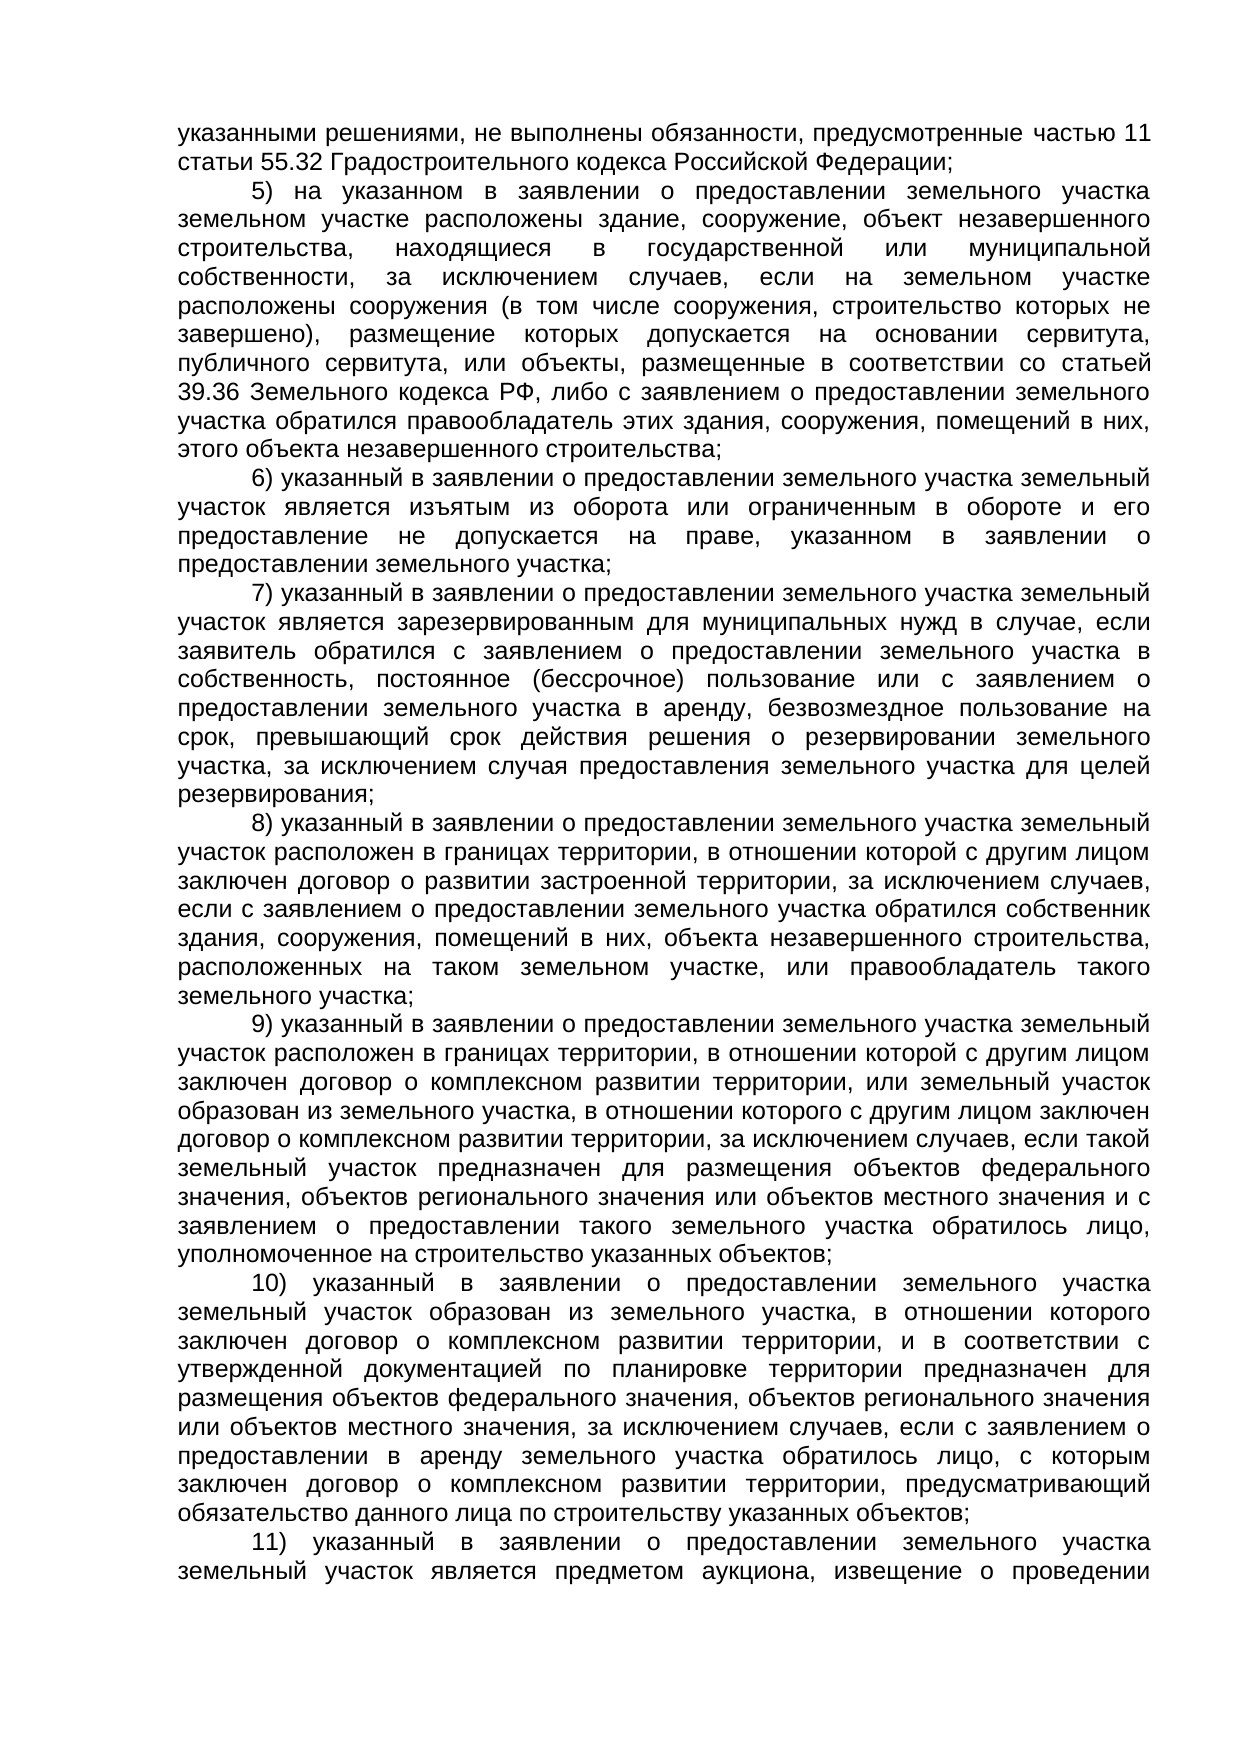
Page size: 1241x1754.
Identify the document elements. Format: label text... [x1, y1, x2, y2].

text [177, 118, 1152, 176]
text 6) указанный в заявлении о предоставлении земельного участка земельный участок является изъятым из оборота или ограниченным в обороте и его предоставление не допускается на праве, указанном в заявлении о предоставлении земельного участка; [177, 463, 1152, 578]
text 7) указанный в заявлении о предоставлении земельного участка земельный участок является зарезервированным для муниципальных нужд в случае, если заявитель обратился с заявлением о предоставлении земельного участка в собственность, постоянное (бессрочное) пользование или с заявлением о предоставлении земельного участка в аренду, безвозмездное пользование на срок, превышающий срок действия решения о резервировании земельного участка, за исключением случая предоставления земельного участка для целей резервирования; [177, 578, 1152, 808]
text 8) указанный в заявлении о предоставлении земельного участка земельный участок расположен в границах территории, в отношении которой с другим лицом заключен договор о развитии застроенной территории, за исключением случаев, если с заявлением о предоставлении земельного участка обратился собственник здания, сооружения, помещений в них, объекта незавершенного строительства, расположенных на таком земельном участке, или правообладатель такого земельного участка; [177, 808, 1152, 1009]
text 10) указанный в заявлении о предоставлении земельного участка земельный участок образован из земельного участка, в отношении которого заключен договор о комплексном развитии территории, и в соответствии с утвержденной документацией по планировке территории предназначен для размещения объектов федерального значения, объектов регионального значения или объектов местного значения, за исключением случаев, если с заявлением о предоставлении в аренду земельного участка обратилось лицо, с которым заключен договор о комплексном развитии территории, предусматривающий обязательство данного лица по строительству указанных объектов; [177, 1268, 1152, 1527]
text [177, 1527, 1152, 1584]
text 9) указанный в заявлении о предоставлении земельного участка земельный участок расположен в границах территории, в отношении которой с другим лицом заключен договор о комплексном развитии территории, или земельный участок образован из земельного участка, в отношении которого с другим лицом заключен договор о комплексном развитии территории, за исключением случаев, если такой земельный участок предназначен для размещения объектов федерального значения, объектов регионального значения или объектов местного значения и с заявлением о предоставлении такого земельного участка обратилось лицо, уполномоченное на строительство указанных объектов; [177, 1009, 1152, 1268]
text 5) на указанном в заявлении о предоставлении земельного участка земельном участке расположены здание, сооружение, объект незавершенного строительства, находящиеся в государственной или муниципальной собственности, за исключением случаев, если на земельном участке расположены сооружения (в том числе сооружения, строительство которых не завершено), размещение которых допускается на основании сервитута, публичного сервитута, или объекты, размещенные в соответствии со статьей 39.36 Земельного кодекса РФ, либо с заявлением о предоставлении земельного участка обратился правообладатель этих здания, сооружения, помещений в них, этого объекта незавершенного строительства; [177, 176, 1152, 463]
